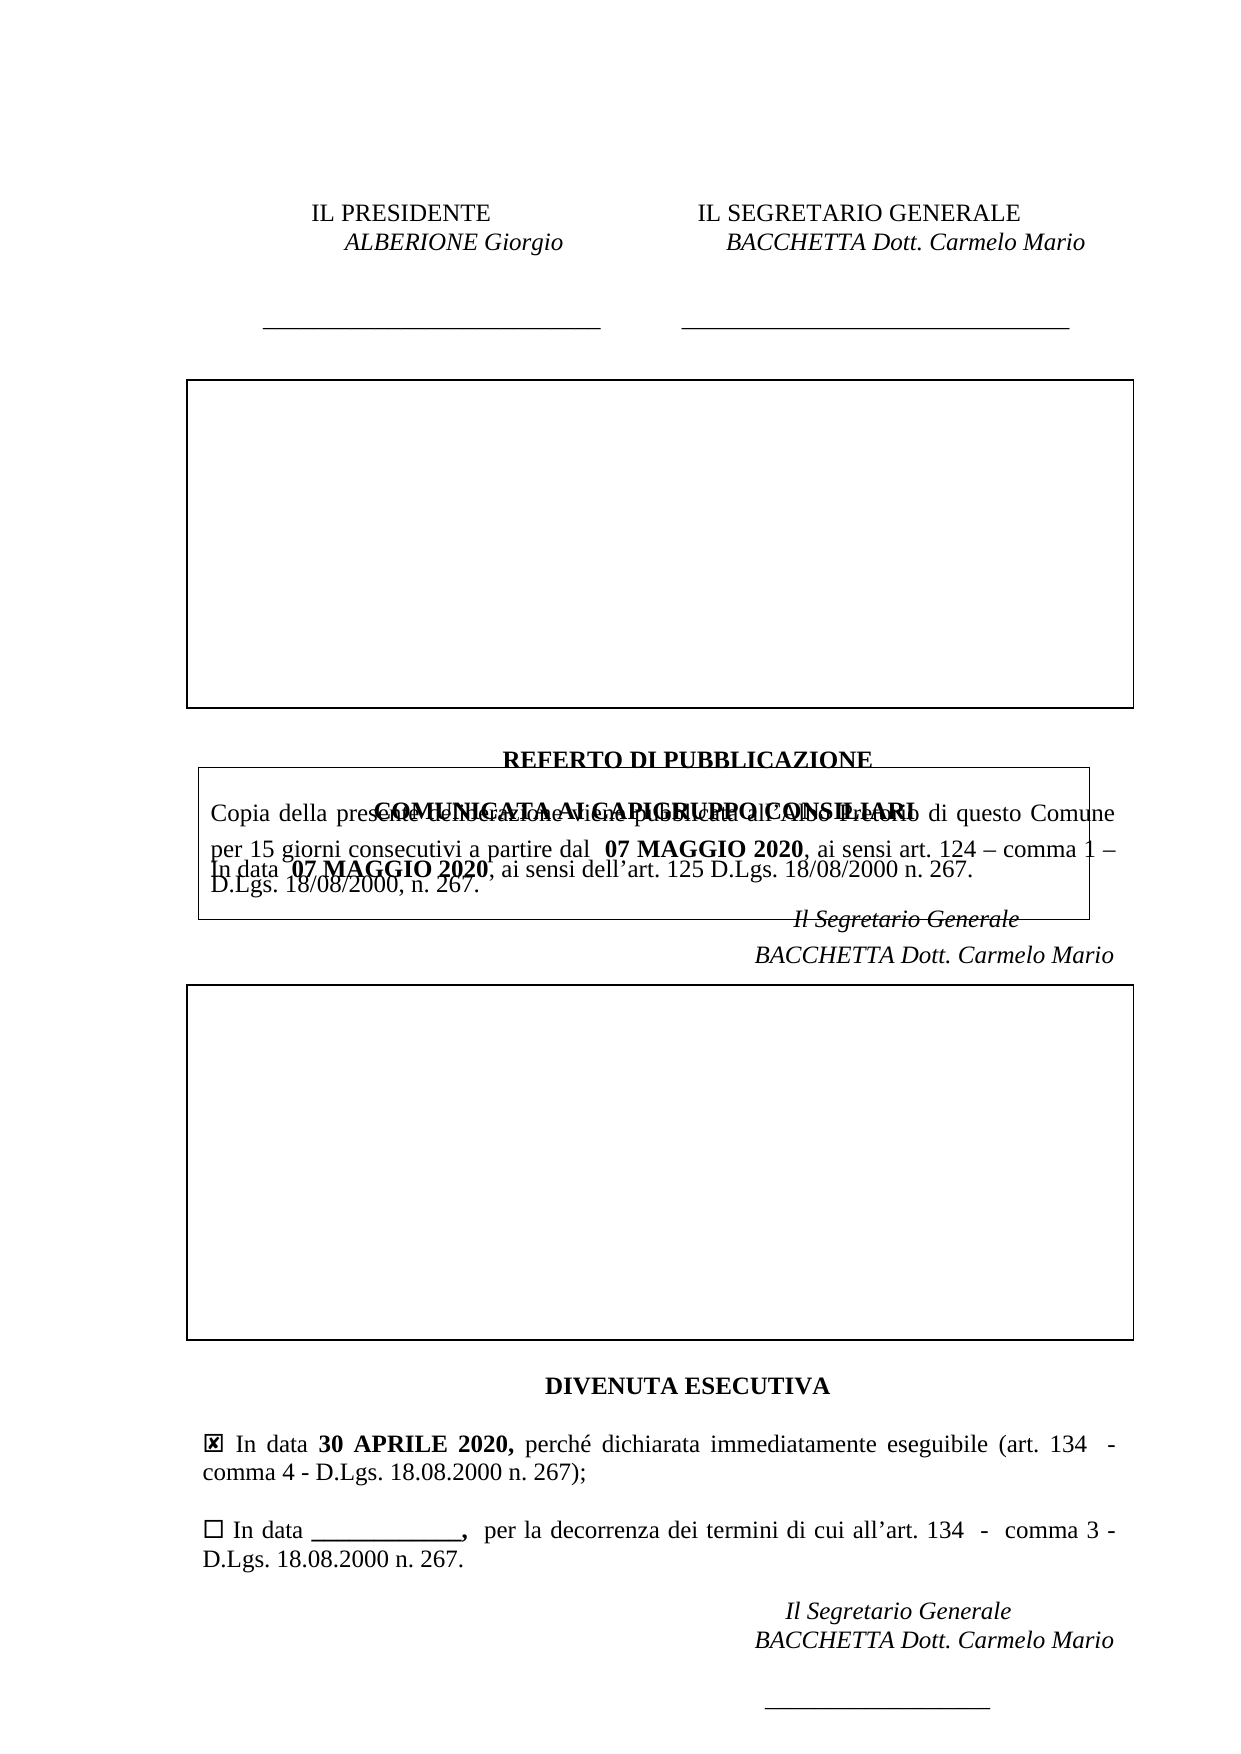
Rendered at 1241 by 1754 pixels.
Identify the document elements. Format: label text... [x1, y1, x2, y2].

text ___________________________ _______________________________ [244, 303, 1088, 332]
table_header COMUNICATA AI CAPIGRUPPO CONSILIARI In data 07 MAGGIO 2020, ai sensi dell’art. 125 D.Lgs. 18/08/2000 n. 267. [199, 768, 1089, 919]
text IL PRESIDENTE IL SEGRETARIO GENERALE [244, 198, 1088, 227]
text ALBERIONE Giorgio BACCHETTA Dott. Carmelo Mario [244, 227, 1088, 255]
